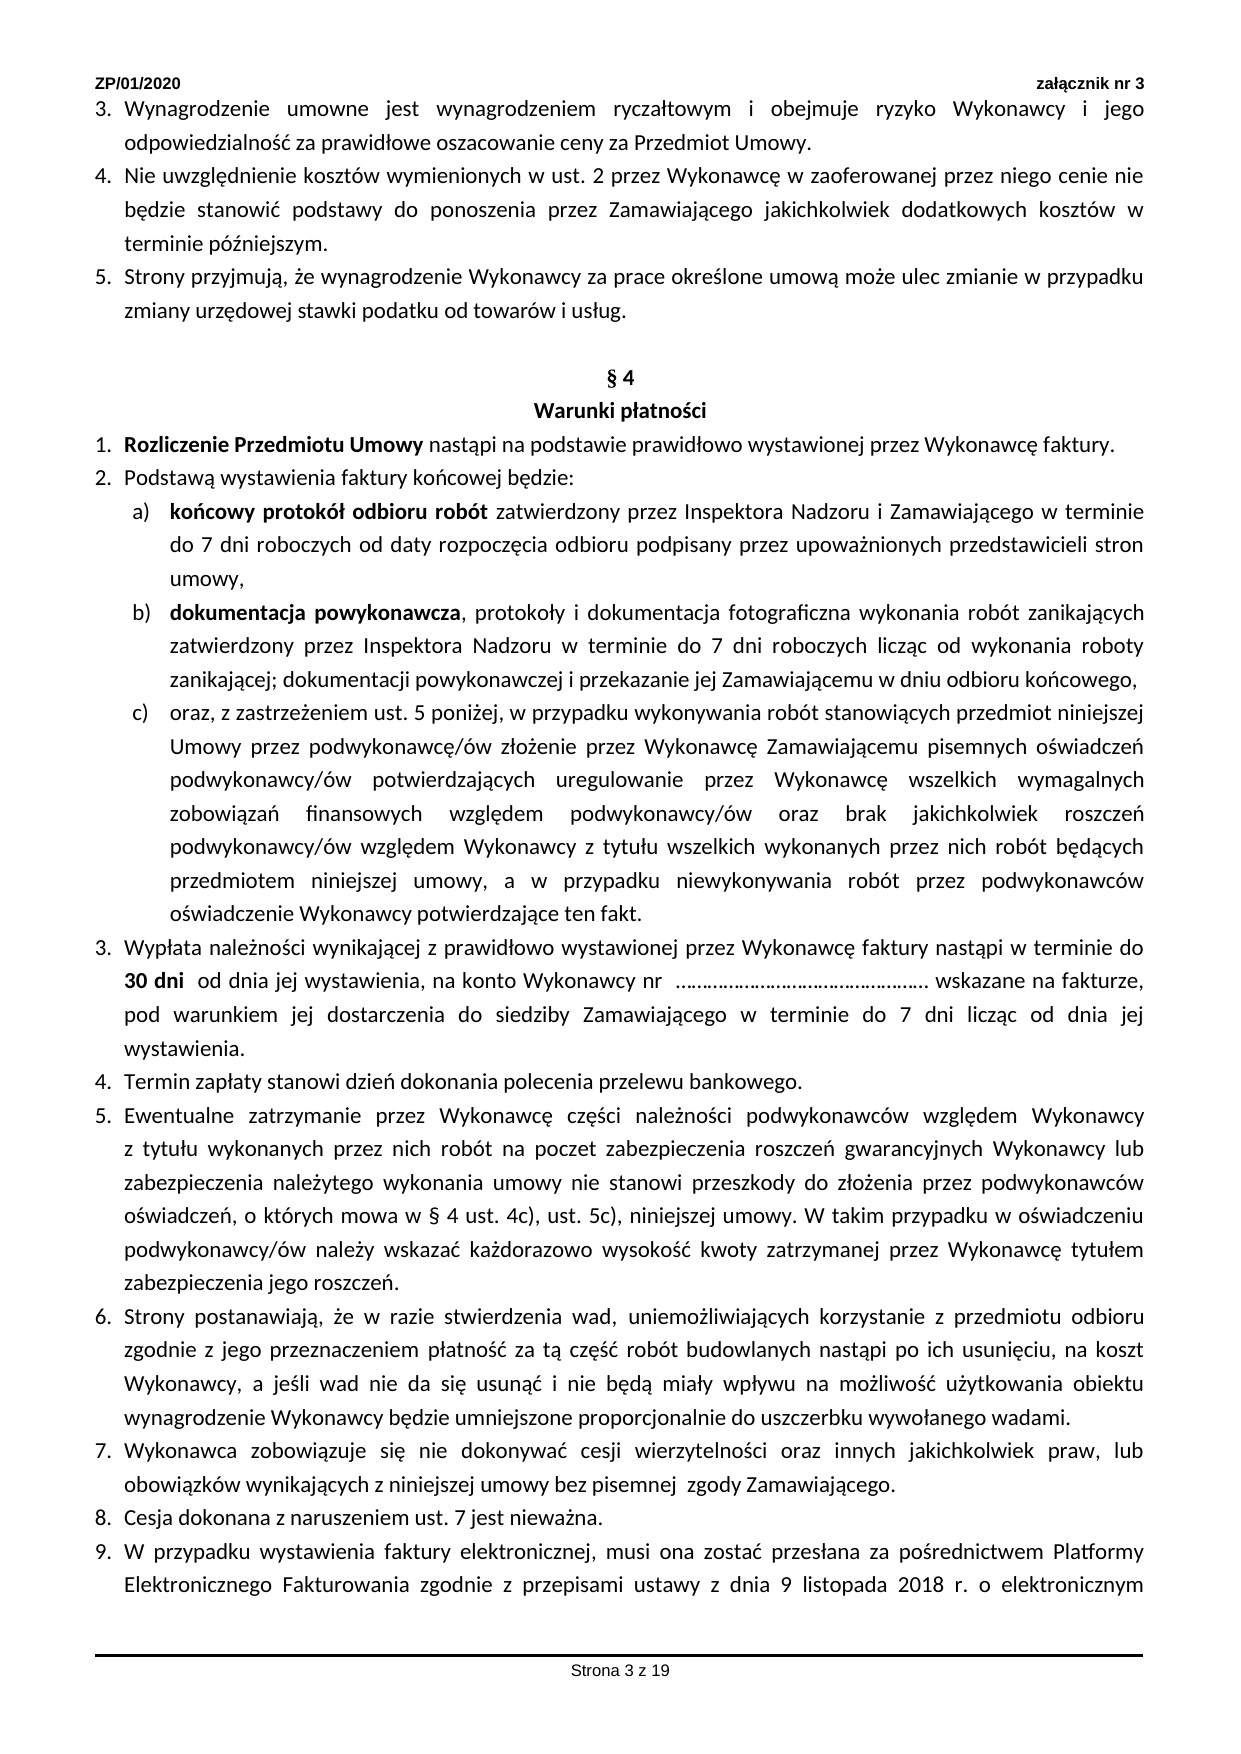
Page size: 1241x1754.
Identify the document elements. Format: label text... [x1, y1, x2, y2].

list Wypłata należności wynikającej z prawidłowo wystawionej przez Wykonawcę faktury nastąpi w terminie do 30 dni od dnia jej wystawienia, na konto Wykonawcy nr ………………………………………… wskazane na fakturze, pod warunkiem jej dostarczenia do siedziby Zamawiającego w terminie do 7 dni licząc od dnia jej wystawienia. [94, 933, 1146, 1062]
list końcowy protokół odbioru robót zatwierdzony przez Inspektora Nadzoru i Zamawiającego w terminie do 7 dni roboczych od daty rozpoczęcia odbioru podpisany przez upoważnionych przedstawicieli stron umowy, [132, 497, 1146, 592]
list Cesja dokonana z naruszeniem ust. 7 jest nieważna. [94, 1503, 1146, 1531]
list Strony postanawiają, że w razie stwierdzenia wad, uniemożliwiających korzystanie z przedmiotu odbioru zgodnie z jego przeznaczeniem płatność za tą część robót budowlanych nastąpi po ich usunięciu, na koszt Wykonawcy, a jeśli wad nie da się usunąć i nie będą miały wpływu na możliwość użytkowania obiektu wynagrodzenie Wykonawcy będzie umniejszone proporcjonalnie do uszczerbku wywołanego wadami. [94, 1302, 1146, 1431]
list Rozliczenie Przedmiotu Umowy nastąpi na podstawie prawidłowo wystawionej przez Wykonawcę faktury. [94, 430, 1146, 458]
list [94, 1537, 1146, 1598]
list Wynagrodzenie umowne jest wynagrodzeniem ryczałtowym i obejmuje ryzyko Wykonawcy i jego odpowiedzialność za prawidłowe oszacowanie ceny za Przedmiot Umowy. [94, 94, 1146, 156]
list Wykonawca zobowiązuje się nie dokonywać cesji wierzytelności oraz innych jakichkolwiek praw, lub obowiązków wynikających z niniejszej umowy bez pisemnej zgody Zamawiającego. [94, 1436, 1146, 1498]
text Warunki płatności [94, 396, 1146, 424]
list Nie uwzględnienie kosztów wymienionych w ust. 2 przez Wykonawcę w zaoferowanej przez niego cenie nie będzie stanowić podstawy do ponoszenia przez Zamawiającego jakichkolwiek dodatkowych kosztów w terminie późniejszym. [94, 162, 1146, 257]
list Podstawą wystawienia faktury końcowej będzie: [94, 463, 1146, 491]
list Strony przyjmują, że wynagrodzenie Wykonawcy za prace określone umową może ulec zmianie w przypadku zmiany urzędowej stawki podatku od towarów i usług. [94, 262, 1146, 324]
text 4 [94, 363, 1146, 391]
list dokumentacja powykonawcza, protokoły i dokumentacja fotograficzna wykonania robót zanikających zatwierdzony przez Inspektora Nadzoru w terminie do 7 dni roboczych licząc od wykonania roboty zanikającej; dokumentacji powykonawczej i przekazanie jej Zamawiającemu w dniu odbioru końcowego, [132, 598, 1146, 693]
list oraz, z zastrzeżeniem ust. 5 poniżej, w przypadku wykonywania robót stanowiących przedmiot niniejszej Umowy przez podwykonawcę/ów złożenie przez Wykonawcę Zamawiającemu pisemnych oświadczeń podwykonawcy/ów potwierdzających uregulowanie przez Wykonawcę wszelkich wymagalnych zobowiązań finansowych względem podwykonawcy/ów oraz brak jakichkolwiek roszczeń podwykonawcy/ów względem Wykonawcy z tytułu wszelkich wykonanych przez nich robót będących przedmiotem niniejszej umowy, a w przypadku niewykonywania robót przez podwykonawców oświadczenie Wykonawcy potwierdzające ten fakt. [132, 698, 1146, 927]
list Ewentualne zatrzymanie przez Wykonawcę części należności podwykonawców względem Wykonawcy z tytułu wykonanych przez nich robót na poczet zabezpieczenia roszczeń gwarancyjnych Wykonawcy lub zabezpieczenia należytego wykonania umowy nie stanowi przeszkody do złożenia przez podwykonawców oświadczeń, o których mowa w § 4 ust. 4c), ust. 5c), niniejszej umowy. W takim przypadku w oświadczeniu podwykonawcy/ów należy wskazać każdorazowo wysokość kwoty zatrzymanej przez Wykonawcę tytułem zabezpieczenia jego roszczeń. [94, 1101, 1146, 1296]
list Termin zapłaty stanowi dzień dokonania polecenia przelewu bankowego. [94, 1067, 1146, 1095]
